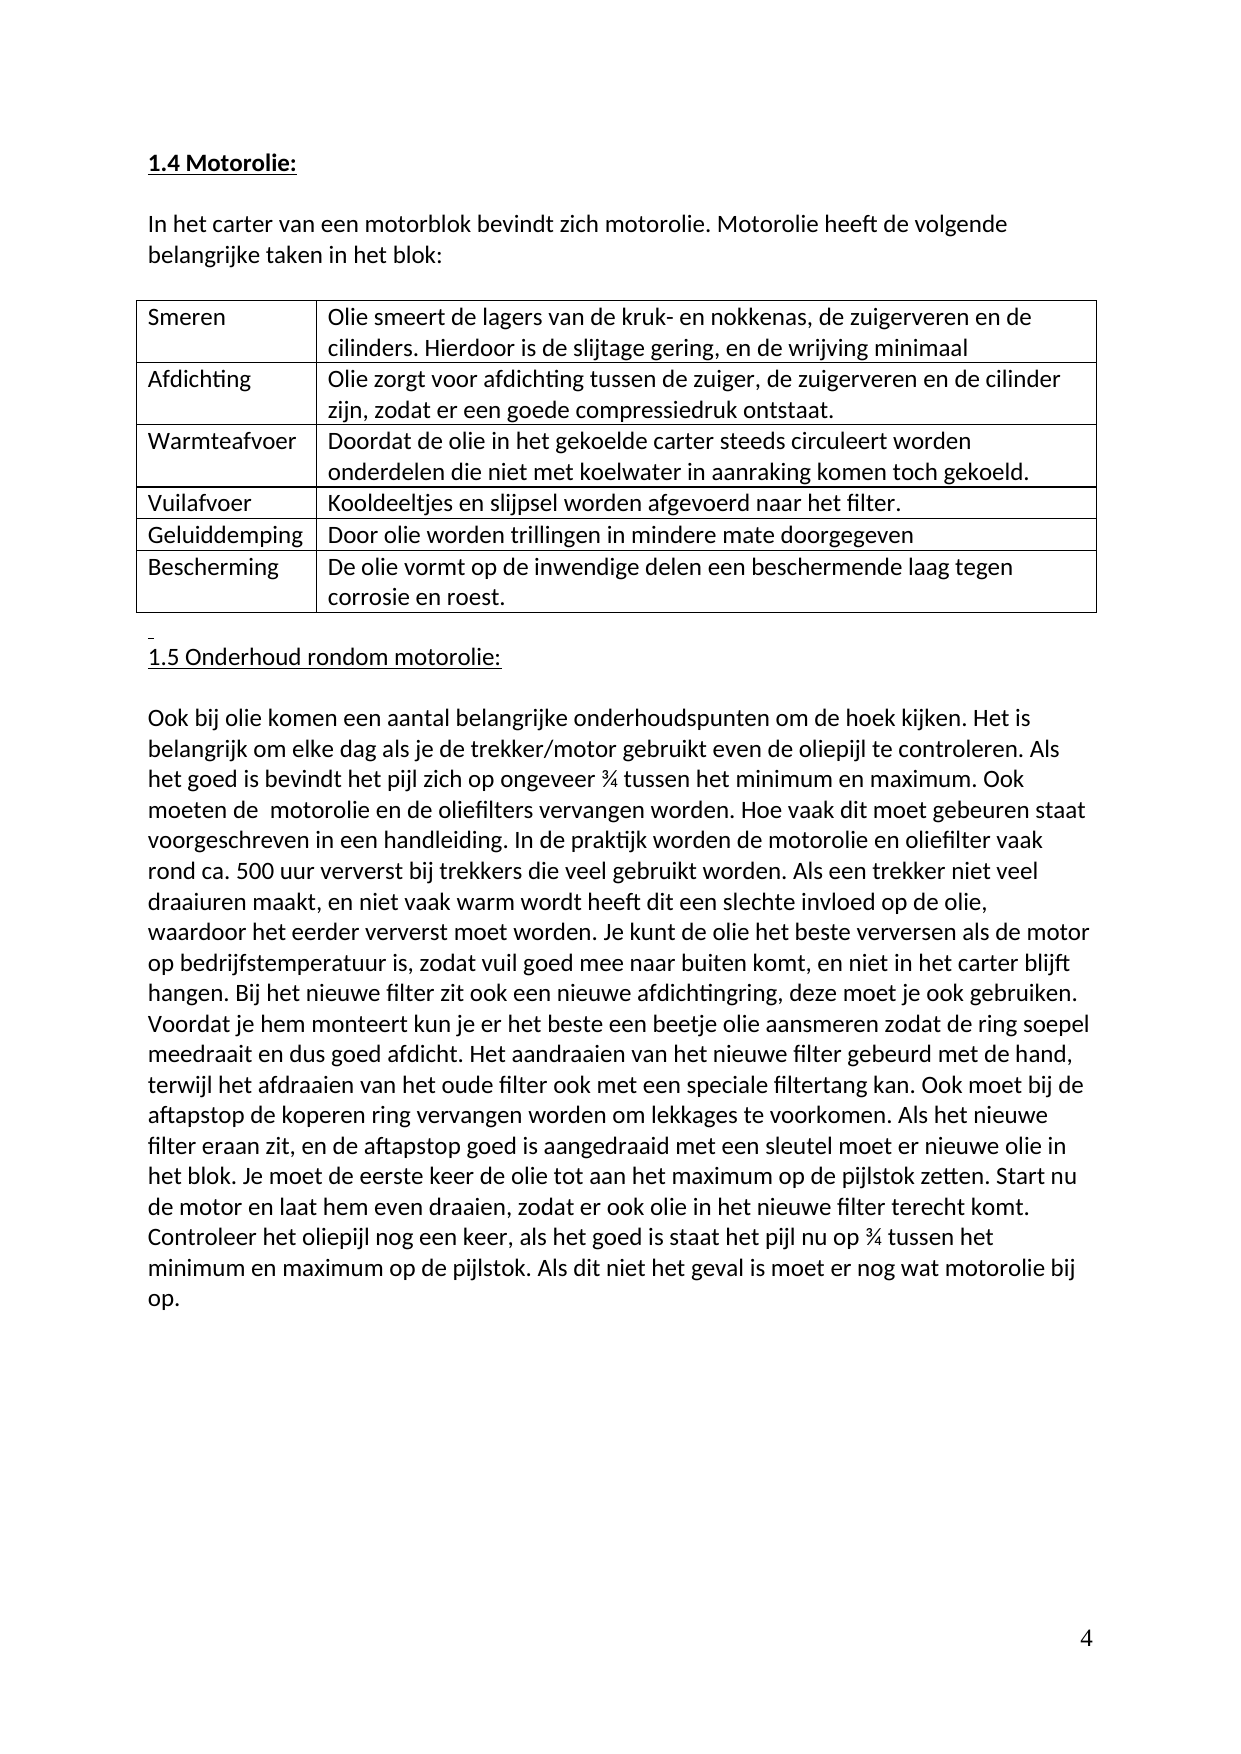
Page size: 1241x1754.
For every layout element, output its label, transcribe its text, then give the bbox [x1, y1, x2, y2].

table_header Smeren [137, 301, 316, 362]
table_cell Olie zorgt voor afdichting tussen de zuiger, de zuigerveren en de cilinder zijn, zodat er een goede compressiedruk ontstaat. [317, 363, 1096, 424]
table_cell Bescherming [137, 551, 316, 612]
table_cell Geluiddemping [137, 519, 316, 549]
table_cell Afdichting [137, 363, 316, 424]
table_cell Doordat de olie in het gekoelde carter steeds circuleert worden onderdelen die niet met koelwater in aanraking komen toch gekoeld. [317, 425, 1096, 486]
text Ook bij olie komen een aantal belangrijke onderhoudspunten om de hoek kijken. Het is belangrijk om elke dag als je de trekker/motor gebruikt even de oliepijl te controleren. Als het goed is bevindt het pijl zich op ongeveer ¾ tussen het minimum en maximum. Ook moeten de motorolie en de oliefilters vervangen worden. Hoe vaak dit moet gebeuren staat voorgeschreven in een handleiding. In de praktijk worden de motorolie en oliefilter vaak rond ca. 500 uur ververst bij trekkers die veel gebruikt worden. Als een trekker niet veel draaiuren maakt, en niet vaak warm wordt heeft dit een slechte invloed op de olie, waardoor het eerder ververst moet worden. Je kunt de olie het beste verversen als de motor op bedrijfstemperatuur is, zodat vuil goed mee naar buiten komt, en niet in het carter blijft hangen. Bij het nieuwe filter zit ook een nieuwe afdichtingring, deze moet je ook gebruiken. Voordat je hem monteert kun je er het beste een beetje olie aansmeren zodat de ring soepel meedraait en dus goed afdicht. Het aandraaien van het nieuwe filter gebeurd met de hand, terwijl het afdraaien van het oude filter ook met een speciale filtertang kan. Ook moet bij de aftapstop de koperen ring vervangen worden om lekkages te voorkomen. Als het nieuwe filter eraan zit, en de aftapstop goed is aangedraaid met een sleutel moet er nieuwe olie in het blok. Je moet de eerste keer de olie tot aan het maximum op de pijlstok zetten. Start nu de motor en laat hem even draaien, zodat er ook olie in het nieuwe filter terecht komt. Controleer het oliepijl nog een keer, als het goed is staat het pijl nu op ¾ tussen het minimum en maximum op de pijlstok. Als dit niet het geval is moet er nog wat motorolie bij op. [148, 702, 1093, 1313]
table_cell Warmteafvoer [137, 425, 316, 486]
table_cell De olie vormt op de inwendige delen een beschermende laag tegen corrosie en roest. [317, 551, 1096, 612]
text In het carter van een motorblok bevindt zich motorolie. Motorolie heeft de volgende belangrijke taken in het blok: [148, 209, 1093, 270]
table_cell Vuilafvoer [137, 488, 316, 518]
text 1.5 Onderhoud rondom motorolie: [148, 641, 1093, 672]
table_cell Door olie worden trillingen in mindere mate doorgegeven [317, 519, 1096, 549]
table_cell Kooldeeltjes en slijpsel worden afgevoerd naar het filter. [317, 488, 1096, 518]
table_header Olie smeert de lagers van de kruk- en nokkenas, de zuigerveren en de cilinders. Hierdoor is de slijtage gering, en de wrijving minimaal [317, 301, 1096, 362]
text 1.4 Motorolie: [148, 148, 1093, 178]
